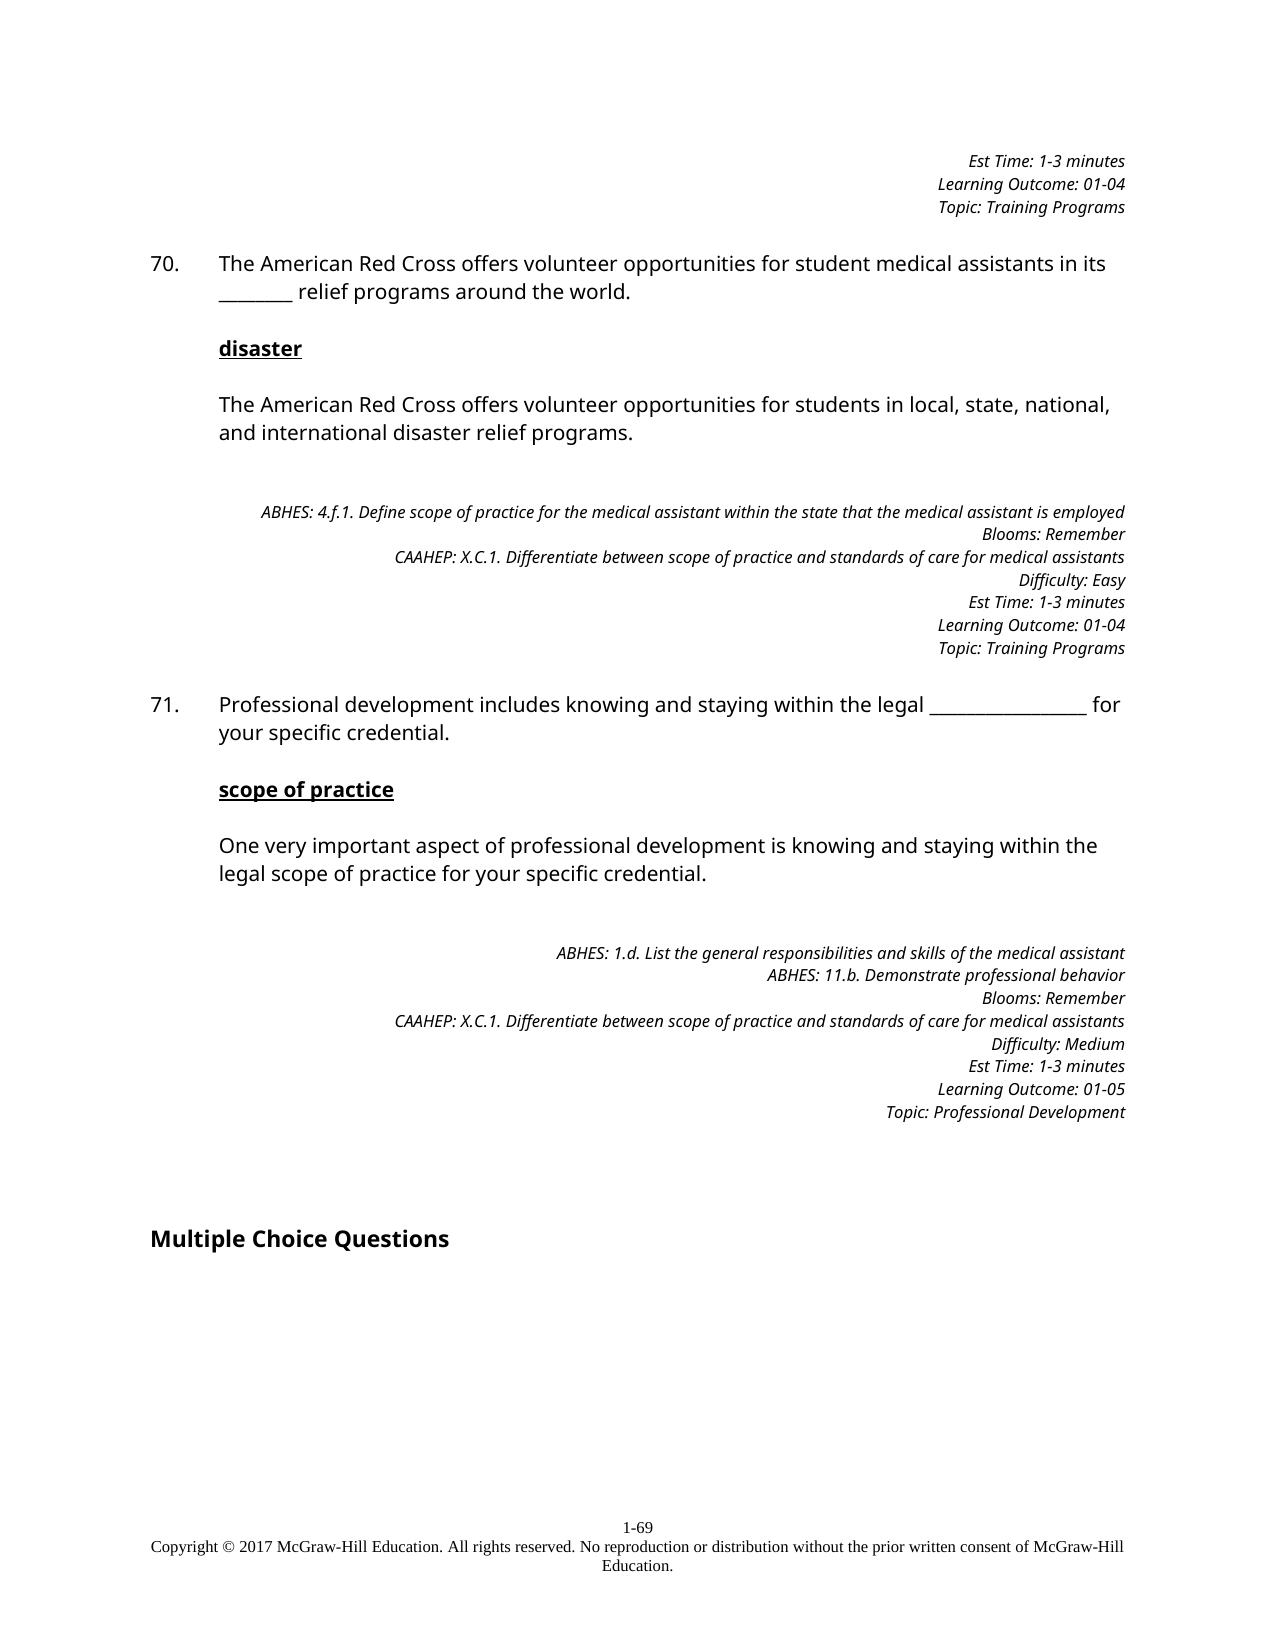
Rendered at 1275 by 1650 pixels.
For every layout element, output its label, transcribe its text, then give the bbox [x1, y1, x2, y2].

table_header ABHES: 1.d. List the general responsibilities and skills of the medical assistant ABHES: 11.b. Demonstrate professional behavior Blooms: Remember CAAHEP: X.C.1. Differentiate between scope of practice and standards of care for medical assistants Difficulty: Medium Est Time: 1-3 minutes Learning Outcome: 01-05 Topic: Professional Development [150, 941, 1125, 1151]
table_header Professional development includes knowing and staying within the legal _________________ for your specific credential. scope of practice One very important aspect of professional development is knowing and staying within the legal scope of practice for your specific credential. [219, 690, 1125, 916]
table_header 71. [150, 690, 218, 916]
table_header The American Red Cross offers volunteer opportunities for student medical assistants in its ________ relief programs around the world. disaster The American Red Cross offers volunteer opportunities for students in local, state, national, and international disaster relief programs. [219, 249, 1125, 475]
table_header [150, 150, 1125, 246]
table_header 70. [150, 249, 218, 475]
text Multiple Choice Questions [150, 1201, 1125, 1285]
